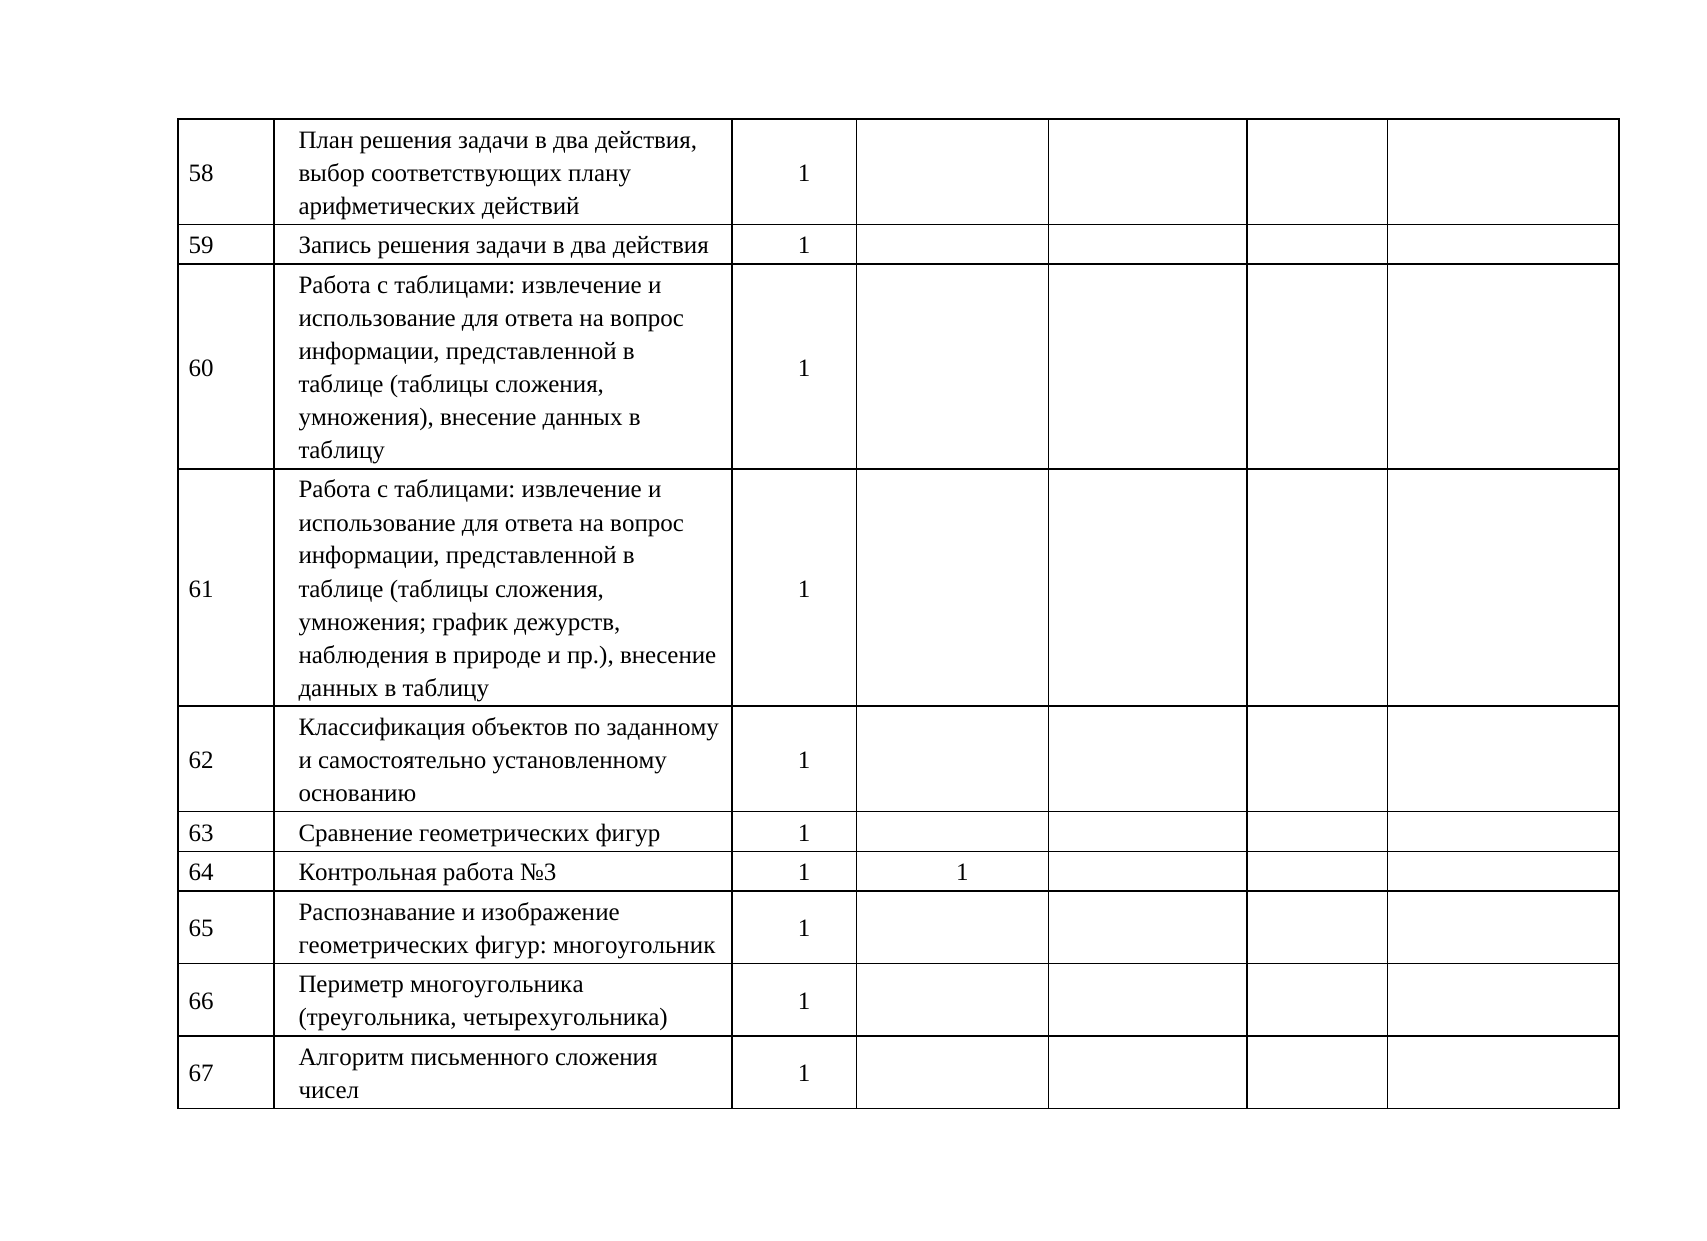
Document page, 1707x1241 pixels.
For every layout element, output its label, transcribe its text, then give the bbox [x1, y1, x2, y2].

table_cell 1 [733, 120, 856, 223]
table_cell [1388, 707, 1618, 811]
table_cell Работа с таблицами: извлечение и использование для ответа на вопрос информации, представленной в таблице (таблицы сложения, умножения; график дежурств, наблюдения в природе и пр.), внесение данных в таблицу [275, 470, 731, 705]
table_cell [1248, 707, 1387, 811]
table_cell [1049, 852, 1246, 890]
table_cell 67 [179, 1037, 273, 1107]
table_cell [1049, 812, 1246, 851]
table_cell [1248, 852, 1387, 890]
table_cell [1248, 120, 1387, 223]
table_cell Распознавание и изображение геометрических фигур: многоугольник [275, 892, 731, 963]
table_cell [1388, 852, 1618, 890]
table_cell 1 [733, 892, 856, 963]
table_cell Классификация объектов по заданному и самостоятельно установленному основанию [275, 707, 731, 811]
table_cell Запись решения задачи в два действия [275, 225, 731, 263]
table_cell [1248, 470, 1387, 705]
table_cell Контрольная работа №3 [275, 852, 731, 890]
table_cell [1049, 470, 1246, 705]
table_cell [857, 892, 1048, 963]
table_cell 1 [857, 852, 1048, 890]
table_cell 61 [179, 470, 273, 705]
table_cell [857, 707, 1048, 811]
table_cell [1388, 265, 1618, 468]
table_cell [1049, 265, 1246, 468]
table_cell 64 [179, 852, 273, 890]
table_cell [857, 265, 1048, 468]
table_cell [1049, 120, 1246, 223]
table_cell 1 [733, 812, 856, 851]
table_cell 65 [179, 892, 273, 963]
table_cell 1 [733, 964, 856, 1035]
table_cell [1388, 225, 1618, 263]
table_cell 1 [733, 265, 856, 468]
table_cell 1 [733, 470, 856, 705]
table_cell [1388, 964, 1618, 1035]
table_cell [1248, 225, 1387, 263]
table_cell Алгоритм письменного сложения чисел [275, 1037, 731, 1107]
table_cell 58 [179, 120, 273, 223]
table_cell [1049, 707, 1246, 811]
table_cell 1 [733, 707, 856, 811]
table_cell [1248, 892, 1387, 963]
table_cell 1 [733, 225, 856, 263]
table_cell [857, 964, 1048, 1035]
table_cell [1388, 812, 1618, 851]
table_cell [857, 120, 1048, 223]
table_cell 1 [733, 852, 856, 890]
table_cell 60 [179, 265, 273, 468]
table_cell [857, 225, 1048, 263]
table_cell [1248, 964, 1387, 1035]
table_cell [1248, 1037, 1387, 1107]
table_cell Периметр многоугольника (треугольника, четырехугольника) [275, 964, 731, 1035]
table_cell Работа с таблицами: извлечение и использование для ответа на вопрос информации, представленной в таблице (таблицы сложения, умножения), внесение данных в таблицу [275, 265, 731, 468]
table_cell [1388, 1037, 1618, 1107]
table_cell [1388, 892, 1618, 963]
table_cell 66 [179, 964, 273, 1035]
table_cell 59 [179, 225, 273, 263]
table_cell [1049, 892, 1246, 963]
table_cell 62 [179, 707, 273, 811]
table_cell [1248, 265, 1387, 468]
table_cell [1248, 812, 1387, 851]
table_cell [1049, 225, 1246, 263]
table_cell 63 [179, 812, 273, 851]
table_cell [857, 470, 1048, 705]
table_cell [1049, 964, 1246, 1035]
table_cell Сравнение геометрических фигур [275, 812, 731, 851]
table_cell [1388, 470, 1618, 705]
table_cell [1388, 120, 1618, 223]
table_cell [857, 812, 1048, 851]
table_cell 1 [733, 1037, 856, 1107]
table_cell [1049, 1037, 1246, 1107]
table_cell План решения задачи в два действия, выбор соответствующих плану арифметических действий [275, 120, 731, 223]
table_cell [857, 1037, 1048, 1107]
